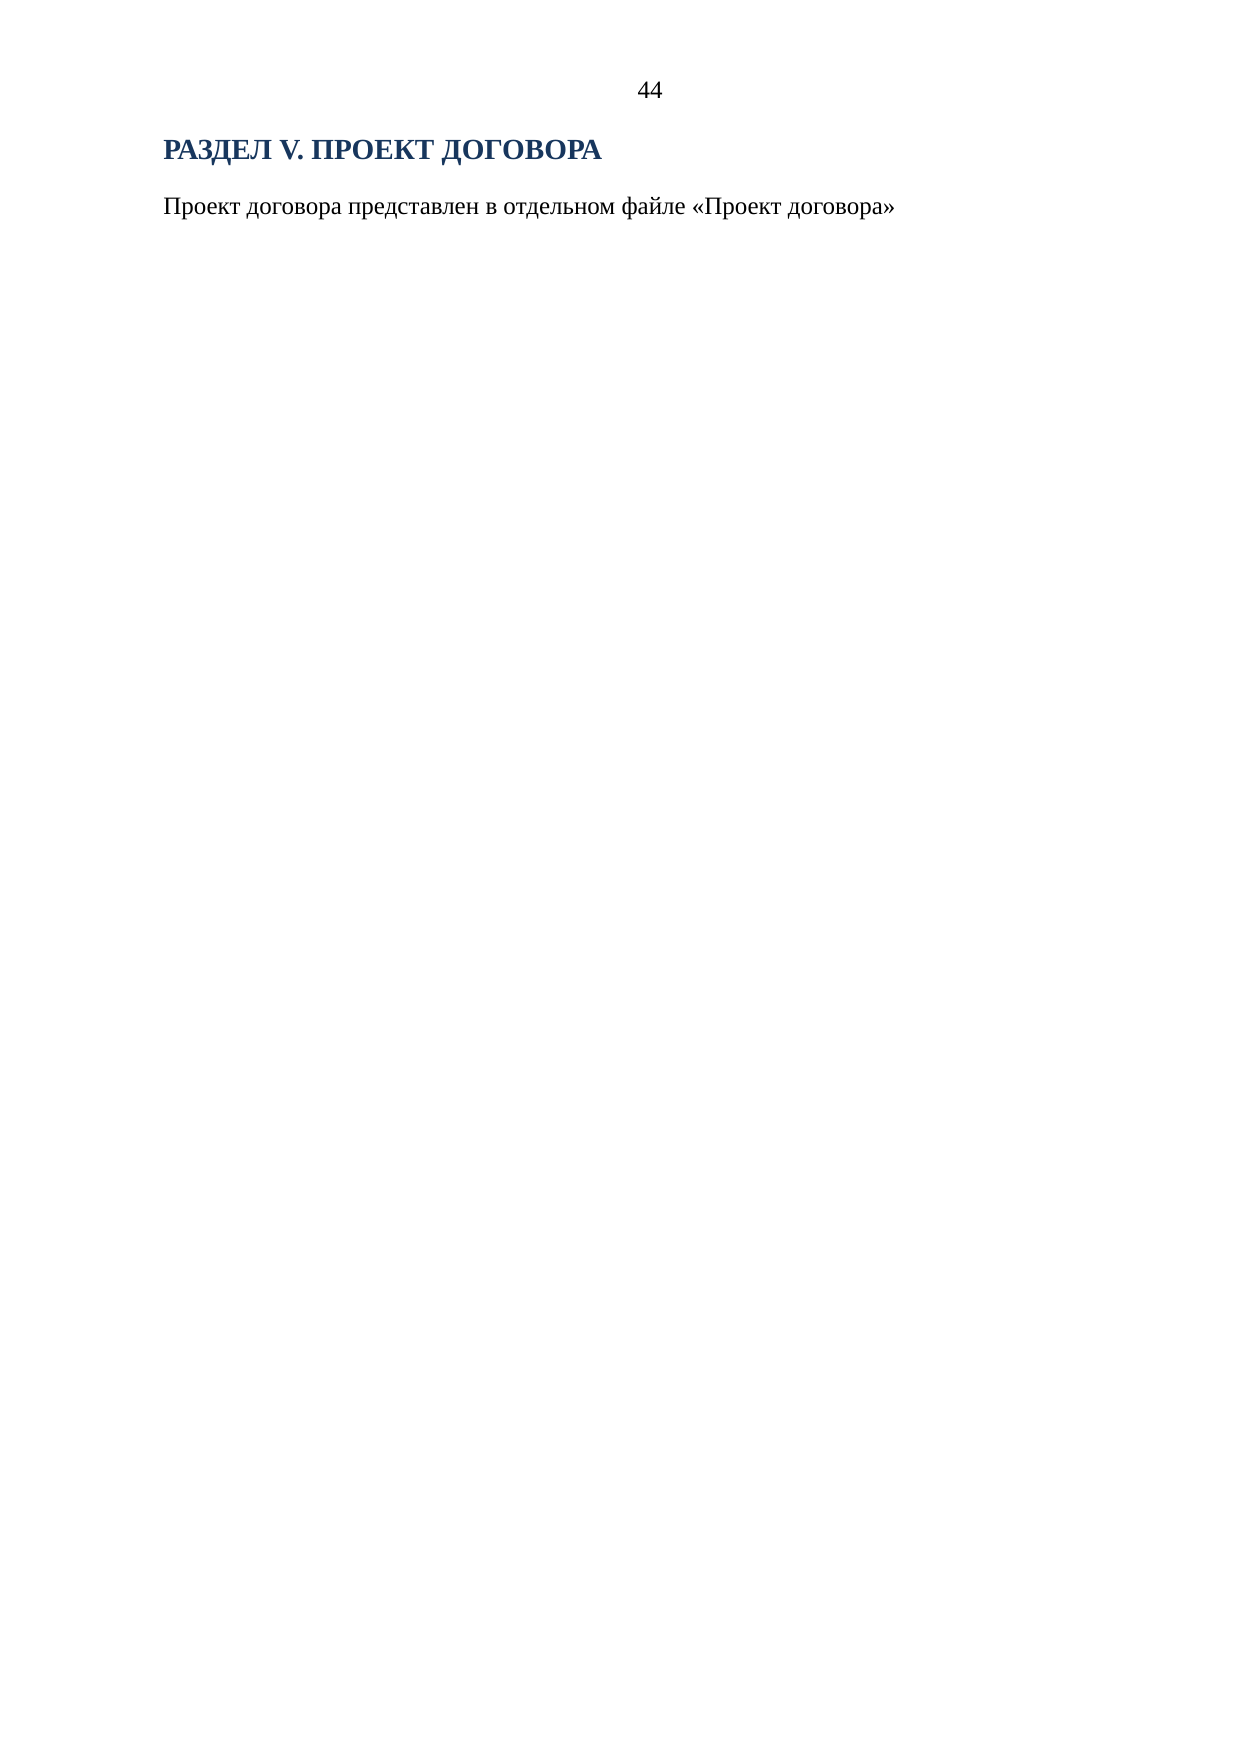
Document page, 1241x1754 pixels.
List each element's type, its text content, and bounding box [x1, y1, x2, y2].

subtitle РАЗДЕЛ V. ПРОЕКТ ДОГОВОРА [163, 132, 1181, 166]
text Проект договора представлен в отдельном файле «Проект договора» [163, 191, 1181, 220]
